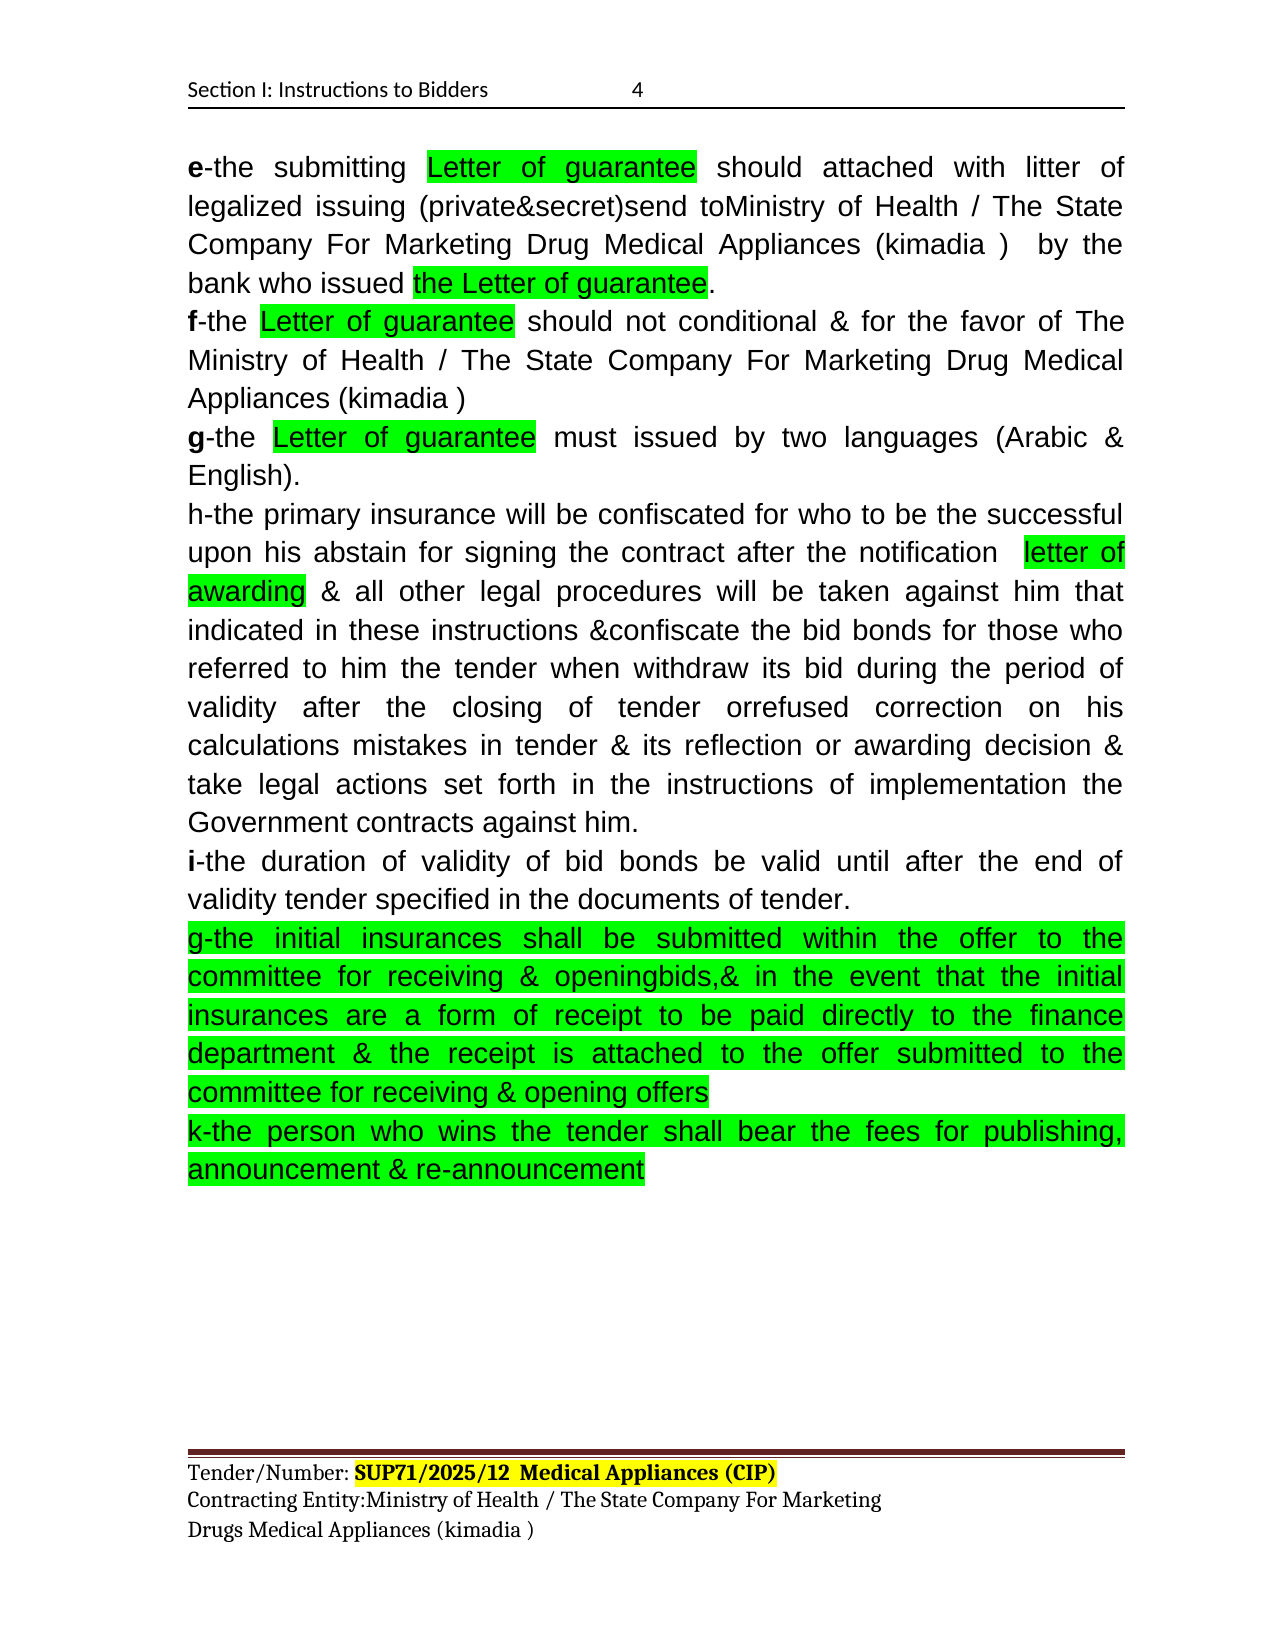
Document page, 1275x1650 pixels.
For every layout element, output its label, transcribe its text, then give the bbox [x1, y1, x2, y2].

text f-the Letter of guarantee should not conditional & for the favor of The Ministry of Health / The State Company For Marketing Drug Medical Appliances (kimadia ) [187, 304, 1125, 415]
text e-the submitting Letter of guarantee should attached with litter of legalized issuing (private&secret)send toMinistry of Health / The State Company For Marketing Drug Medical Appliances (kimadia ) by the bank who issued the Letter of guarantee. [187, 150, 1125, 299]
text g-the initial insurances shall be submitted within the offer to the committee for receiving & openingbids,& in the event that the initial insurances are a form of receipt to be paid directly to the finance department & the receipt is attached to the offer submitted to the committee for receiving & opening offers [187, 921, 1125, 1108]
text k-the person who wins the tender shall bear the fees for publishing, announcement & re-announcement [187, 1113, 1125, 1186]
text i-the duration of validity of bid bonds be valid until after the end of validity tender specified in the documents of tender. [187, 844, 1125, 916]
text g-the Letter of guarantee must issued by two languages (Arabic & English). [187, 420, 1125, 492]
text h-the primary insurance will be confiscated for who to be the successful upon his abstain for signing the contract after the notification letter of awarding & all other legal procedures will be taken against him that indicated in these instructions &confiscate the bid bonds for those who referred to him the tender when withdraw its bid during the period of validity after the closing of tender orrefused correction on his calculations mistakes in tender & its reflection or awarding decision & take legal actions set forth in the instructions of implementation the Government contracts against him. [187, 497, 1125, 839]
